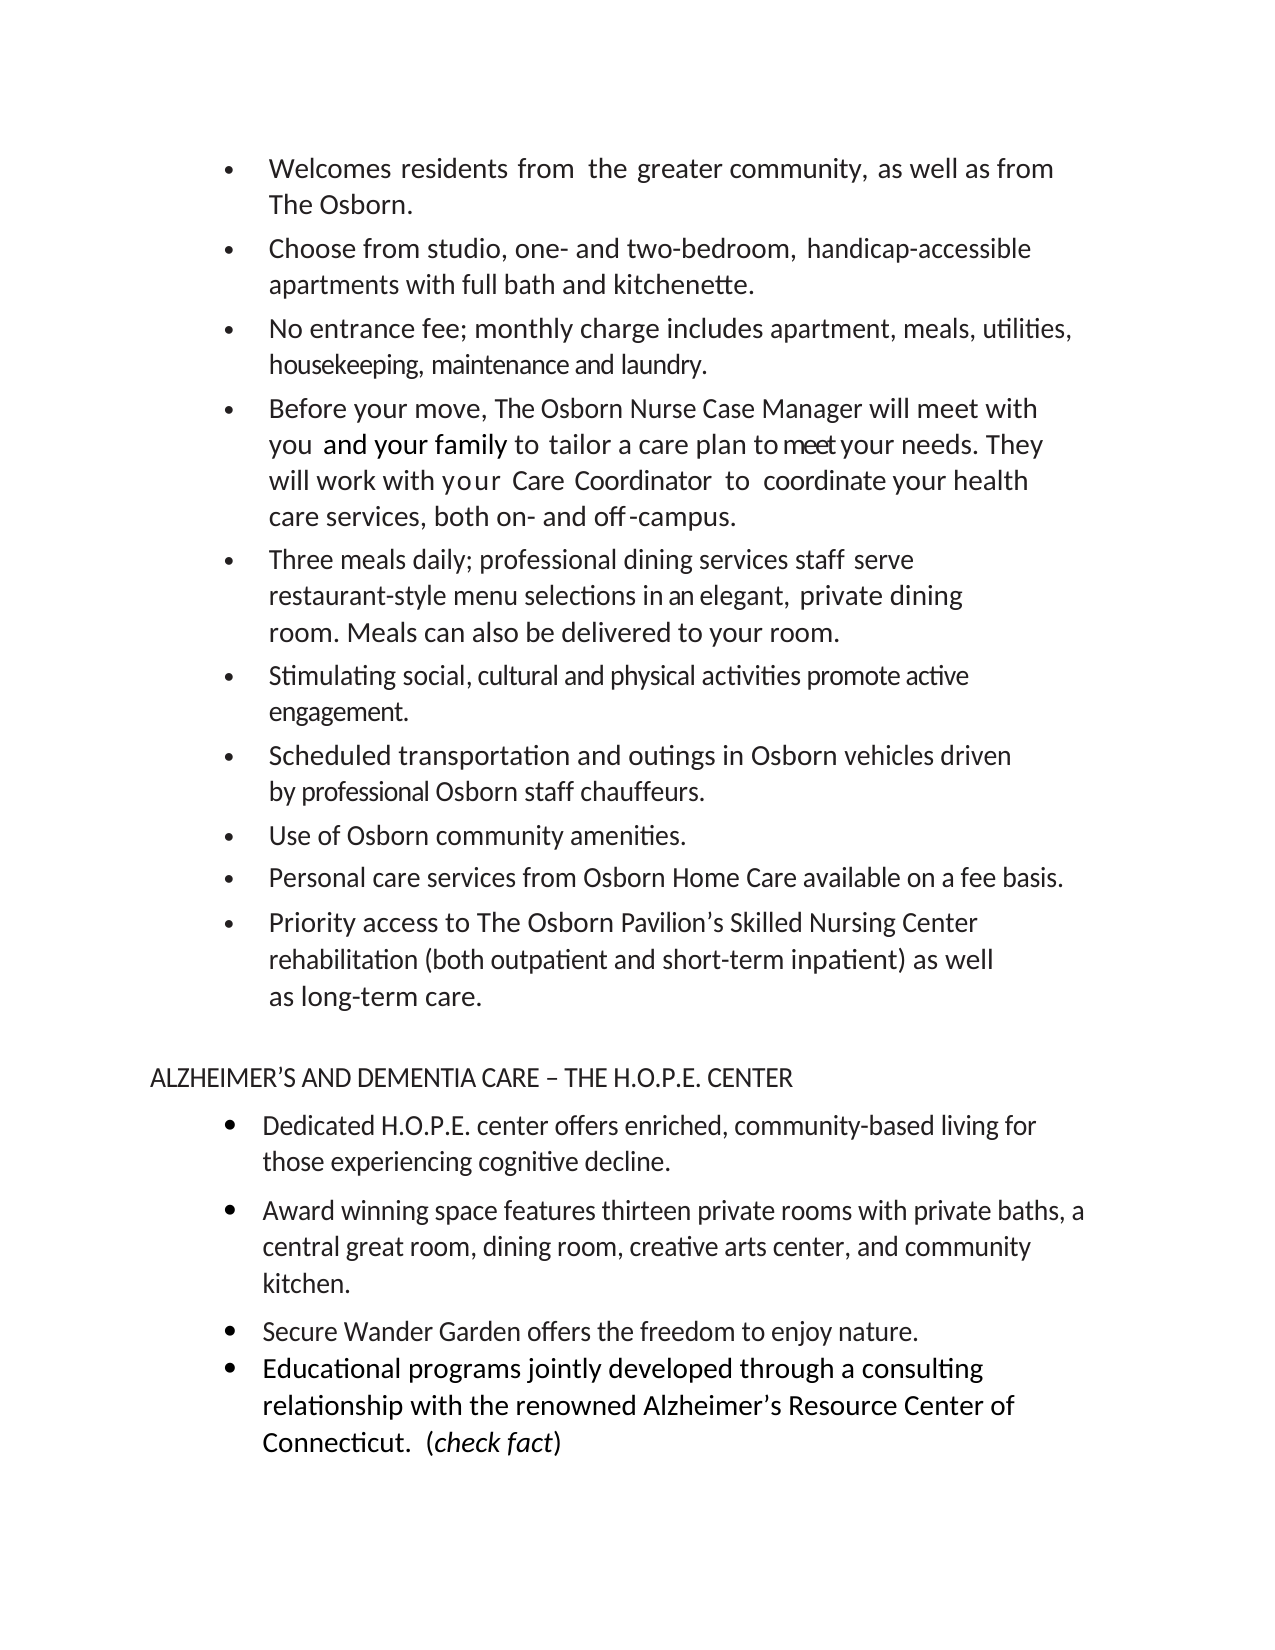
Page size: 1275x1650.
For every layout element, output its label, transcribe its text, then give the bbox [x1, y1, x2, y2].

list Welcomes residents from the greater community, as well as from The Osborn. [225, 150, 1068, 222]
list Before your move, The Osborn Nurse Case Manager will meet with you and your family to tailor a care plan to meet your needs. They will work with your Care Coordinator to coordinate your health care services, both on- and off -campus. [225, 390, 1068, 533]
list Secure Wander Garden offers the freedom to enjoy nature. [225, 1313, 1100, 1349]
list Choose from studio, one- and two-bedroom, handicap-accessible apartments with full bath and kitchenette. [225, 230, 1062, 302]
list Award winning space features thirteen private rooms with private baths, a central great room, dining room, creative arts center, and community kitchen. [225, 1192, 1100, 1301]
list Use of Osborn community amenities. [225, 817, 1125, 852]
list Personal care services from Osborn Home Care available on a fee basis. [225, 859, 1125, 895]
list Dedicated H.O.P.E. center offers enriched, community-based living for those experiencing cognitive decline. [225, 1107, 1100, 1179]
list Three meals daily; professional dining services staff serve restaurant-style menu selections in an elegant, private dining room. Meals can also be delivered to your room. [225, 541, 1026, 649]
list Scheduled transportation and outings in Osborn vehicles driven by professional Osborn staff chauffeurs. [225, 737, 1020, 809]
list Stimulating social, cultural and physical activities promote active engagement. [225, 657, 1068, 729]
text ALZHEIMER’S AND DEMENTIA CARE – THE H.O.P.E. CENTER [150, 1023, 1105, 1094]
list Educational programs jointly developed through a consulting relationship with the renowned Alzheimer’s Resource Center of Connecticut. (check fact) [225, 1350, 1125, 1460]
list No entrance fee; monthly charge includes apartment, meals, utilities, housekeeping, maintenance and laundry. [225, 311, 1099, 382]
list Priority access to The Osborn Pavilion’s Skilled Nursing Center rehabilitation (both outpatient and short-term inpatient) as well as long-term care. [225, 904, 1023, 1014]
